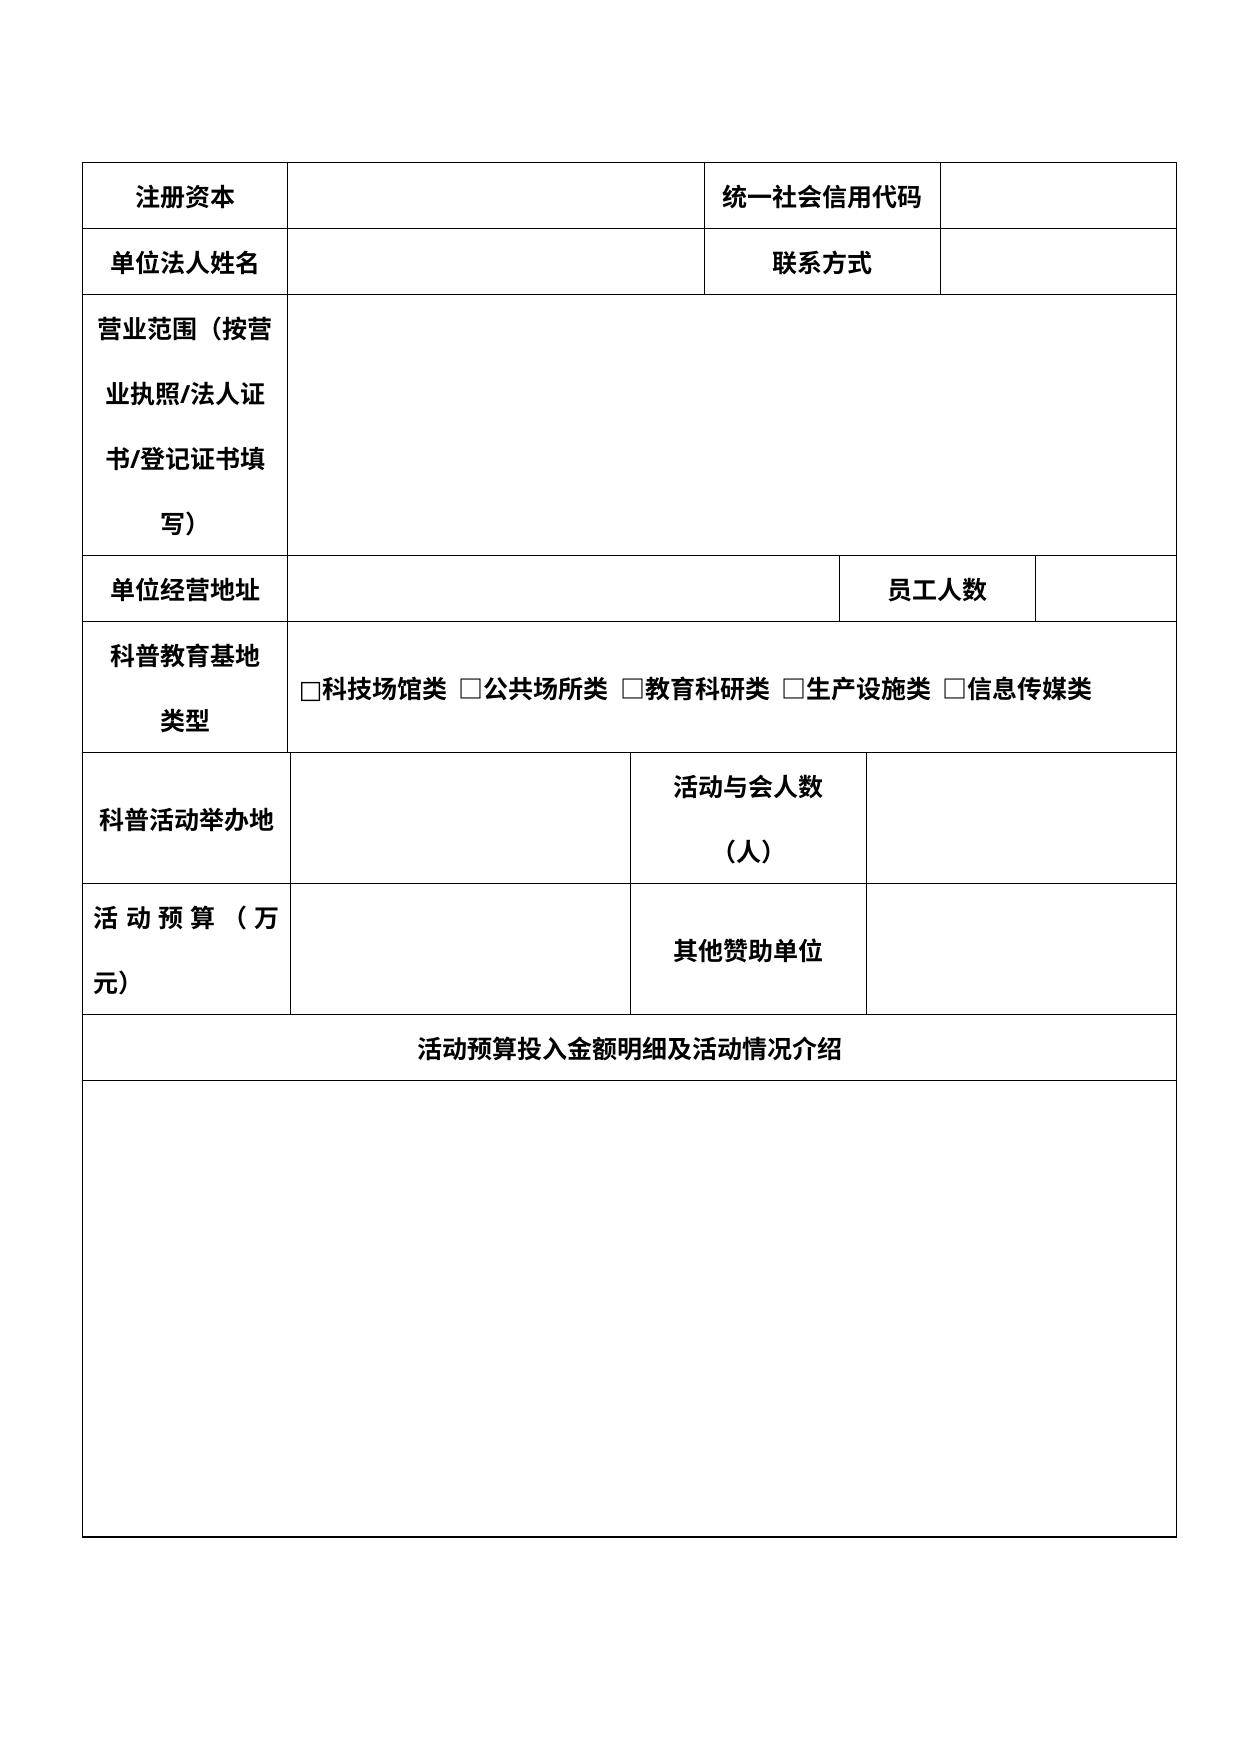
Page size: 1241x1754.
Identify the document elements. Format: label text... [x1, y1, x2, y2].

table_cell 统一社会信用代码 [705, 163, 940, 228]
table_cell 活动预算（万元） [83, 884, 290, 1014]
table_cell 单位法人姓名 [83, 229, 287, 294]
table_cell [288, 556, 839, 621]
table_cell [288, 229, 704, 294]
table_cell 联系方式 [705, 229, 940, 294]
table_cell 员工人数 [840, 556, 1035, 621]
table_cell 活动与会人数（人） [631, 753, 866, 883]
table_cell 其他赞助单位 [631, 884, 866, 1014]
table_cell [941, 163, 1176, 228]
table_cell [867, 884, 1176, 1014]
table_cell [83, 1081, 1176, 1536]
table_cell [941, 229, 1176, 294]
table_cell 活动预算投入金额明细及活动情况介绍 [83, 1015, 1176, 1080]
table_cell [291, 753, 630, 883]
table_cell 科普活动举办地 [83, 753, 290, 883]
table_cell 注册资本 [83, 163, 287, 228]
table_cell 营业范围（按营业执照/法人证书/登记证书填写） [83, 295, 287, 555]
table_cell [1036, 556, 1176, 621]
table_cell 科普教育基地 类型 [83, 622, 287, 752]
table_cell □科技场馆类 □公共场所类 □教育科研类 □生产设施类 □信息传媒类 [288, 622, 1176, 752]
table_cell 单位经营地址 [83, 556, 287, 621]
table_cell [291, 884, 630, 1014]
table_cell [288, 163, 704, 228]
table_cell [867, 753, 1176, 883]
table_cell [288, 295, 1176, 555]
